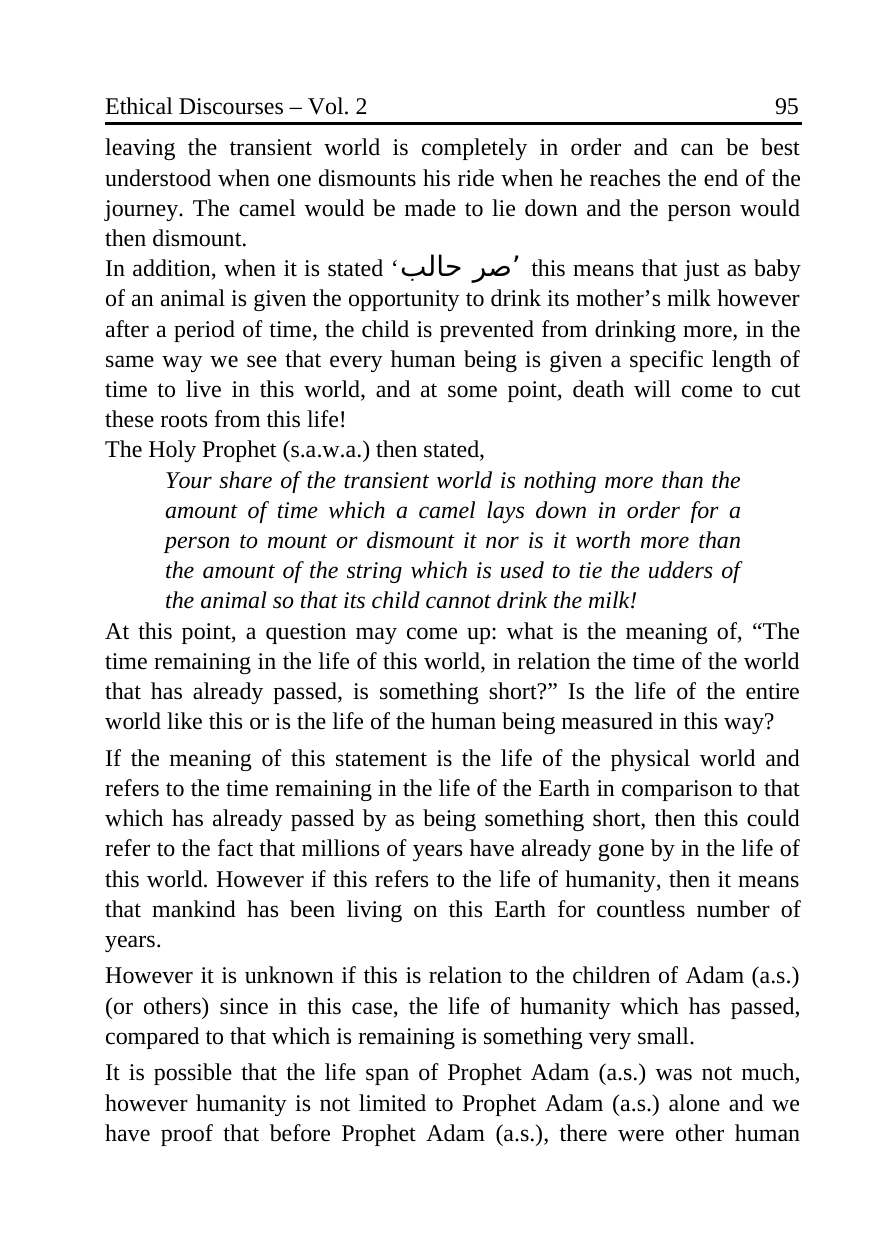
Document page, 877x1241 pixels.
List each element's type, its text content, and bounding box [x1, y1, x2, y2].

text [105, 1057, 802, 1147]
text The Holy Prophet (s.a.w.a.) then stated, [105, 434, 802, 464]
text Your share of the transient world is nothing more than the amount of time which a camel lays down in order for a person to mount or dismount it nor is it worth more than the amount of the string which is used to tie the udders of the animal so that its child cannot drink the milk! [165, 464, 742, 615]
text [105, 132, 802, 252]
text In addition, when it is stated ‘صر حالب’ this means that just as baby of an animal is given the opportunity to drink its mother’s milk however after a period of time, the child is prevented from drinking more, in the same way we see that every human being is given a specific length of time to live in this world, and at some point, death will come to cut these roots from this life! [105, 252, 802, 434]
text However it is unknown if this is relation to the children of Adam (a.s.) (or others) since in this case, the life of humanity which has passed, compared to that which is remaining is something very small. [105, 960, 802, 1050]
text If the meaning of this statement is the life of the physical world and refers to the time remaining in the life of the Earth in comparison to that which has already passed by as being something short, then this could refer to the fact that millions of years have already gone by in the life of this world. However if this refers to the life of humanity, then it means that mankind has been living on this Earth for countless number of years. [105, 742, 802, 953]
text At this point, a question may come up: what is the meaning of, “The time remaining in the life of this world, in relation the time of the world that has already passed, is something short?” Is the life of the entire world like this or is the life of the human being measured in this way? [105, 615, 802, 736]
